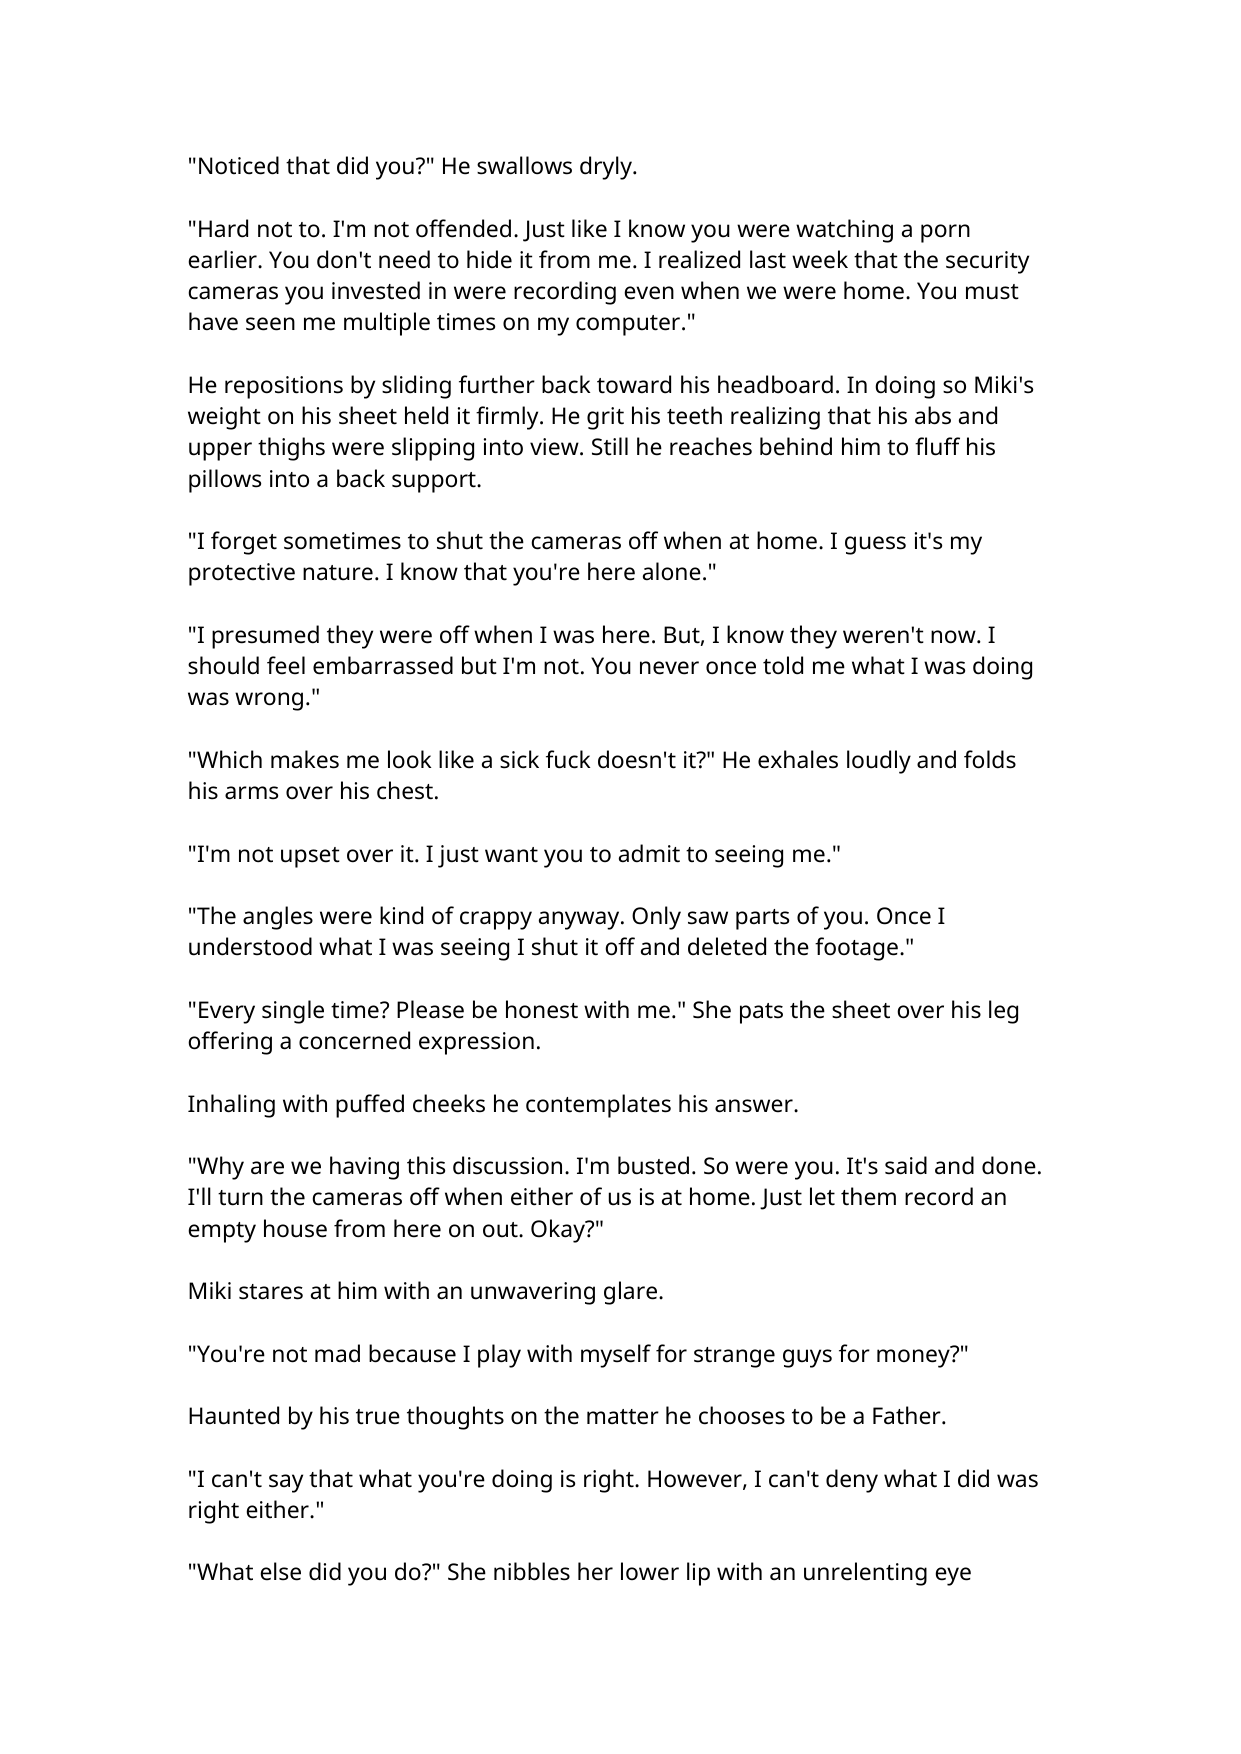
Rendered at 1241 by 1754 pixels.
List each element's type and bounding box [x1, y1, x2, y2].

text [187, 150, 1053, 1587]
